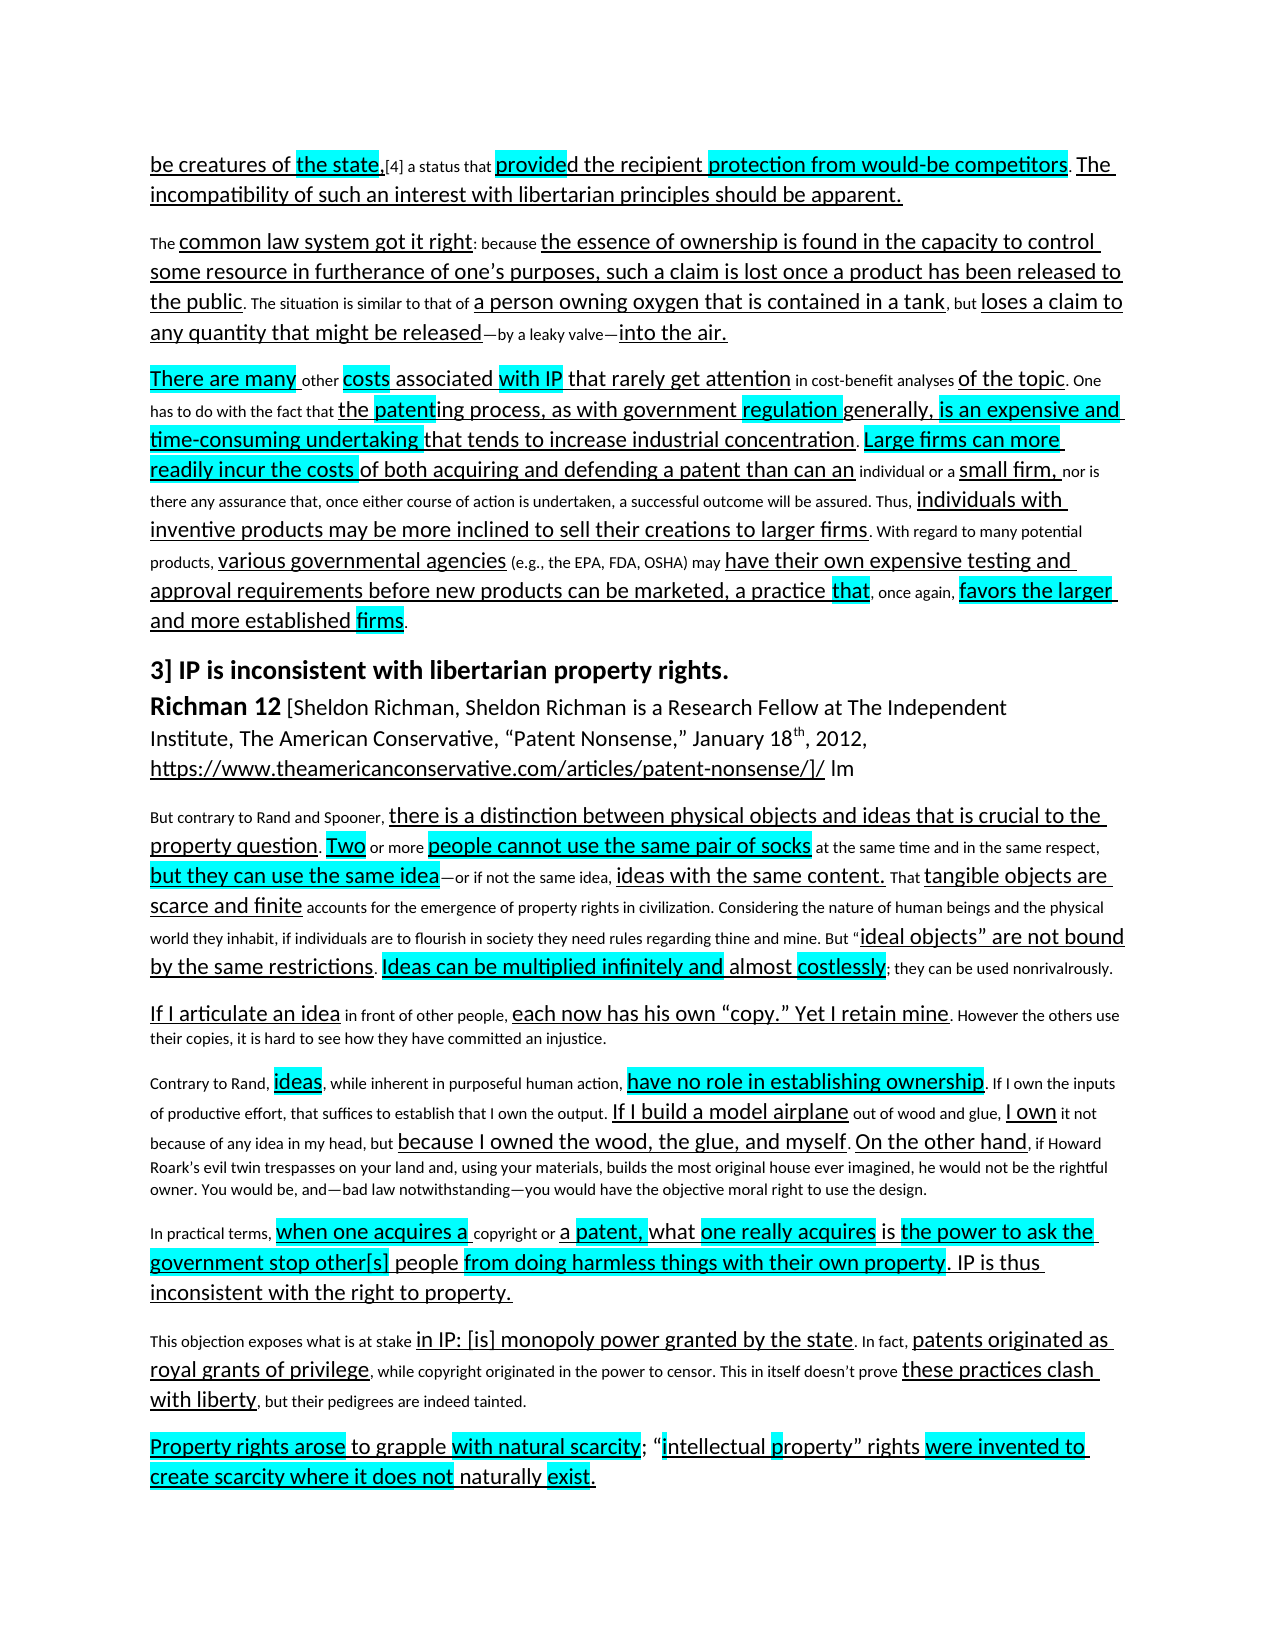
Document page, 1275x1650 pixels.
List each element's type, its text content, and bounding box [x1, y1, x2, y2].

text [150, 150, 1125, 208]
text Richman 12 [Sheldon Richman, Sheldon Richman is a Research Fellow at The Independent Institute, The American Conservative, “Patent Nonsense,” January 18th, 2012, https://www.theamericanconservative.com/articles/patent-nonsense/]/ lm [150, 689, 1125, 782]
text But contrary to Rand and Spooner, there is a distinction between physical objects and ideas that is crucial to the property question. Two or more people cannot use the same pair of socks at the same time and in the same respect, but they can use the same idea—or if not the same idea, ideas with the same content. That tangible objects are scarce and finite accounts for the emergence of property rights in civilization. Considering the nature of human beings and the physical world they inhabit, if individuals are to flourish in society they need rules regarding thine and mine. But “ideal objects” are not bound by the same restrictions. Ideas can be multiplied infinitely and almost costlessly; they can be used nonrivalrously. [150, 801, 1125, 980]
text Contrary to Rand, ideas, while inherent in purposeful human action, have no role in establishing ownership. If I own the inputs of productive effort, that suffices to establish that I own the output. If I build a model airplane out of wood and glue, I own it not because of any idea in my head, but because I owned the wood, the glue, and myself. On the other hand, if Howard Roark’s evil twin trespasses on your land and, using your materials, builds the most original house ever imagined, he would not be the rightful owner. You would be, and—bad law notwithstanding—you would have the objective moral right to use the design. [150, 1067, 1125, 1199]
text If I articulate an idea in front of other people, each now has his own “copy.” Yet I retain mine. However the others use their copies, it is hard to see how they have committed an injustice. [150, 999, 1125, 1049]
text The common law system got it right: because the essence of ownership is found in the capacity to control some resource in furtherance of one’s purposes, such a claim is lost once a product has been released to the public. The situation is similar to that of a person owning oxygen that is contained in a tank, but loses a claim to any quantity that might be released—by a leaky valve—into the air. [150, 227, 1125, 346]
text In practical terms, when one acquires a copyright or a patent, what one really acquires is the power to ask the government stop other[s] people from doing harmless things with their own property. IP is thus inconsistent with the right to property. [150, 1217, 1125, 1306]
text Property rights arose to grapple with natural scarcity; “intellectual property” rights were invented to create scarcity where it does not naturally exist. [150, 1432, 1125, 1490]
text There are many other costs associated with IP that rarely get attention in cost-benefit analyses of the topic. One has to do with the fact that the patenting process, as with government regulation generally, is an expensive and time-consuming undertaking that tends to increase industrial concentration. Large firms can more readily incur the costs of both acquiring and defending a patent than can an individual or a small firm, nor is there any assurance that, once either course of action is undertaken, a successful outcome will be assured. Thus, individuals with inventive products may be more inclined to sell their creations to larger firms. With regard to many potential products, various governmental agencies (e.g., the EPA, FDA, OSHA) may have their own expensive testing and approval requirements before new products can be marketed, a practice that, once again, favors the larger and more established firms. [150, 364, 1125, 634]
text This objection exposes what is at stake in IP: [is] monopoly power granted by the state. In fact, patents originated as royal grants of privilege, while copyright originated in the power to censor. This in itself doesn’t prove these practices clash with liberty, but their pedigrees are indeed tainted. [150, 1325, 1125, 1413]
subtitle 3] IP is inconsistent with libertarian property rights. [150, 653, 1125, 686]
